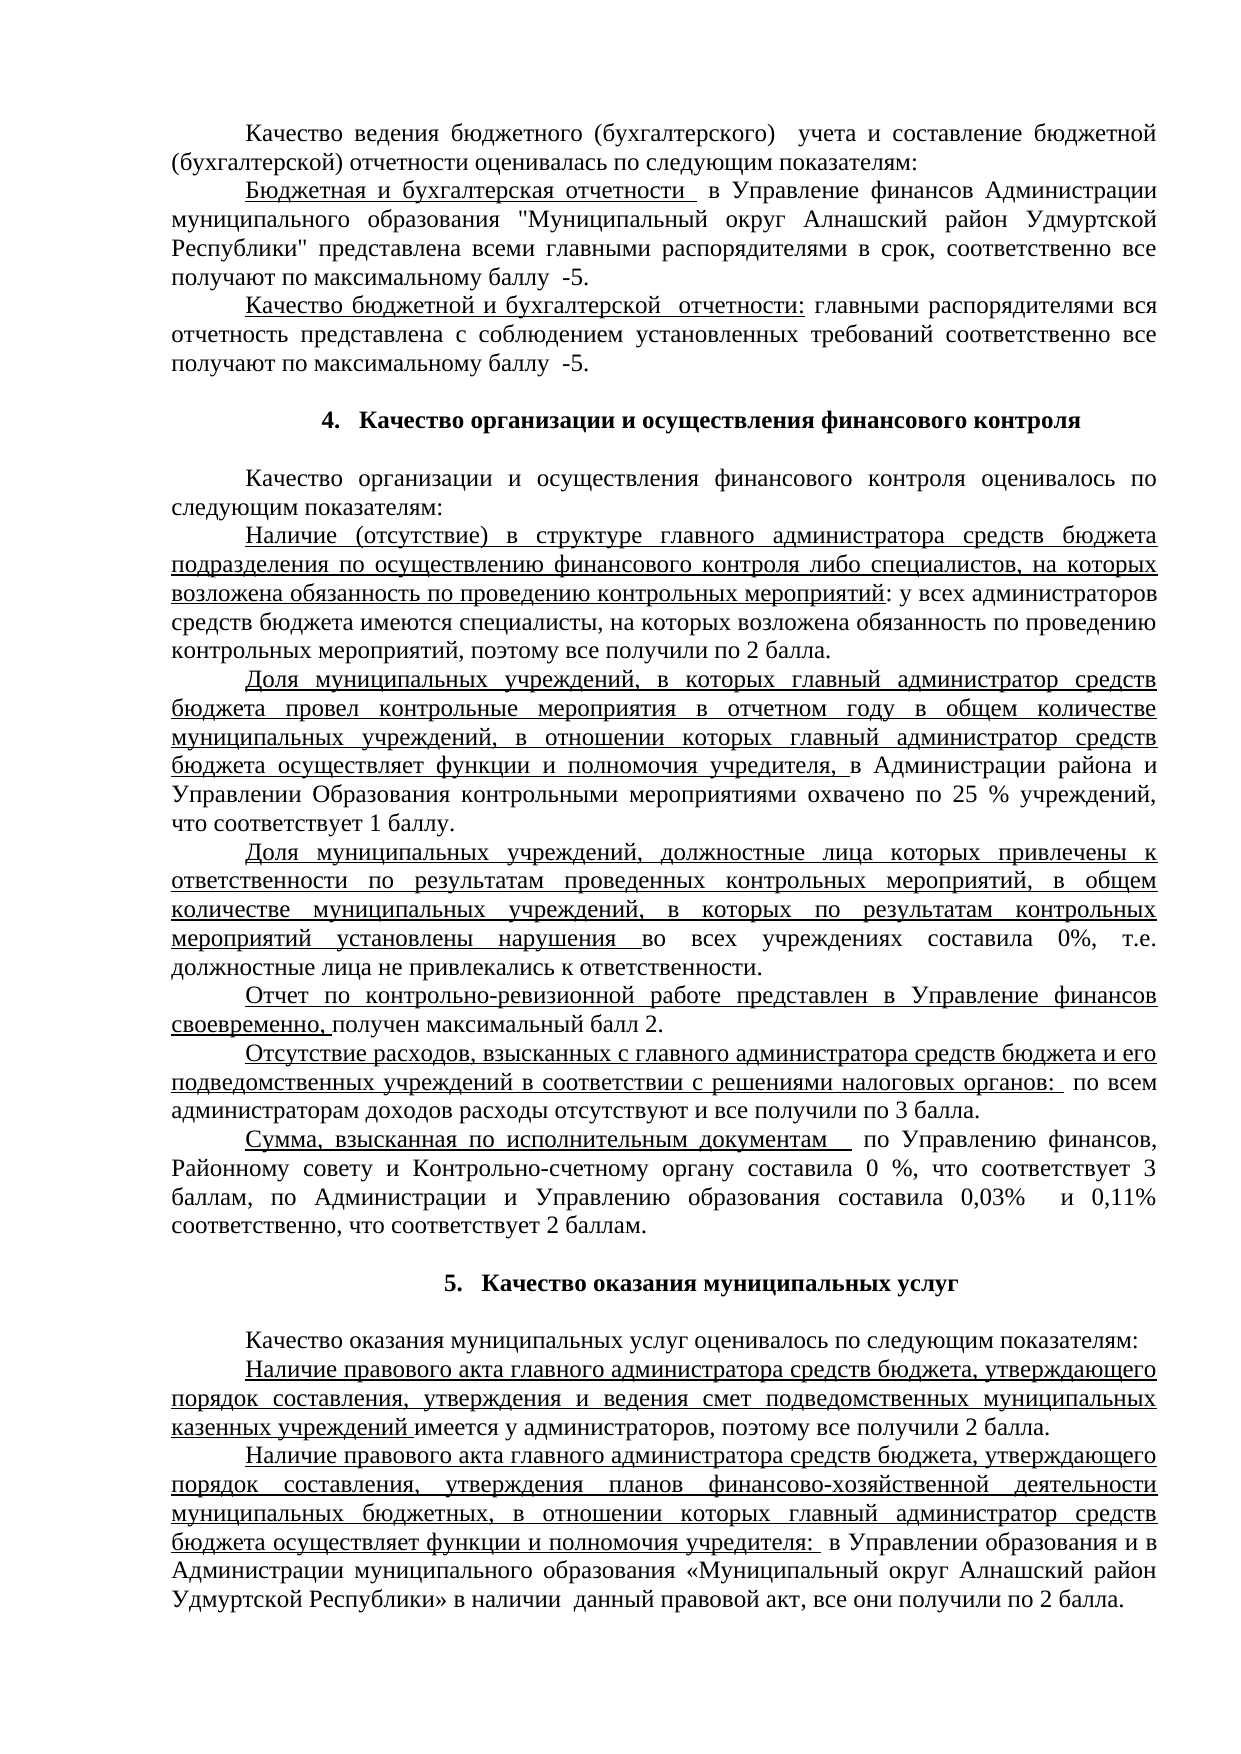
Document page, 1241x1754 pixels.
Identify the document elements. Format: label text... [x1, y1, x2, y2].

text Наличие правового акта главного администратора средств бюджета, утверждающего порядок составления, утверждения планов финансово-хозяйственной деятельности муниципальных бюджетных, в отношении которых главный администратор средств бюджета осуществляет функции и полномочия учредителя: в Управлении образования и в Администрации муниципального образования «Муниципальный округ Алнашский район Удмуртской Республики» в наличии данный правовой акт, все они получили по 2 балла. [171, 1441, 1157, 1494]
text Качество оказания муниципальных услуг оценивалось по следующим показателям: [171, 1326, 1157, 1354]
text Отсутствие расходов, взысканных с главного администратора средств бюджета и его подведомственных учреждений в соответствии с решениями налоговых органов: по всем администраторам доходов расходы отсутствуют и все получили по 3 балла. [171, 1038, 1157, 1124]
list Качество организации и осуществления финансового контроля [245, 406, 1157, 434]
text Доля муниципальных учреждений, в которых главный администратор средств бюджета провел контрольные мероприятия в отчетном году в общем количестве муниципальных учреждений, в отношении которых главный администратор средств бюджета осуществляет функции и полномочия учредителя, в Администрации района и Управлении Образования контрольными мероприятиями охвачено по 25 % учреждений, что соответствует 1 баллу. [171, 664, 1157, 718]
text Сумма, взысканная по исполнительным документам по Управлению финансов, Районному совету и Контрольно-счетному органу составила 0 %, что соответствует 3 баллам, по Администрации и Управлению образования составила 0,03% и 0,11% соответственно, что соответствует 2 баллам. [171, 1124, 1157, 1239]
text Наличие (отсутствие) в структуре главного администратора средств бюджета подразделения по осуществлению финансового контроля либо специалистов, на которых возложена обязанность по проведению контрольных мероприятий: у всех администраторов средств бюджета имеются специалисты, на которых возложена обязанность по проведению контрольных мероприятий, поэтому все получили по 2 балла. [171, 576, 1157, 664]
text Доля муниципальных учреждений, должностные лица которых привлечены к ответственности по результатам проведенных контрольных мероприятий, в общем количестве муниципальных учреждений, в которых по результатам контрольных мероприятий установлены нарушения во всех учреждениях составила 0%, т.е. должностные лица не привлекались к ответственности. [171, 921, 1157, 981]
text Бюджетная и бухгалтерская отчетности в Управление финансов Администрации муниципального образования "Муниципальный округ Алнашский район Удмуртской Республики" представлена всеми главными распорядителями в срок, соответственно все получают по максимальному баллу -5. [171, 176, 1157, 291]
list Качество оказания муниципальных услуг [245, 1268, 1157, 1297]
text Наличие правового акта главного администратора средств бюджета, утверждающего порядок составления, утверждения планов финансово-хозяйственной деятельности муниципальных бюджетных, в отношении которых главный администратор средств бюджета осуществляет функции и полномочия учредителя: в Управлении образования и в Администрации муниципального образования «Муниципальный округ Алнашский район Удмуртской Республики» в наличии данный правовой акт, все они получили по 2 балла. [171, 1524, 1157, 1613]
text Наличие (отсутствие) в структуре главного администратора средств бюджета подразделения по осуществлению финансового контроля либо специалистов, на которых возложена обязанность по проведению контрольных мероприятий: у всех администраторов средств бюджета имеются специалисты, на которых возложена обязанность по проведению контрольных мероприятий, поэтому все получили по 2 балла. [171, 521, 1157, 574]
text Качество организации и осуществления финансового контроля оценивалось по следующим показателям: [171, 463, 1157, 521]
text Доля муниципальных учреждений, в которых главный администратор средств бюджета провел контрольные мероприятия в отчетном году в общем количестве муниципальных учреждений, в отношении которых главный администратор средств бюджета осуществляет функции и полномочия учредителя, в Администрации района и Управлении Образования контрольными мероприятиями охвачено по 25 % учреждений, что соответствует 1 баллу. [171, 719, 1157, 747]
text Отчет по контрольно-ревизионной работе представлен в Управление финансов своевременно, получен максимальный балл 2. [171, 981, 1157, 1038]
text Доля муниципальных учреждений, в которых главный администратор средств бюджета провел контрольные мероприятия в отчетном году в общем количестве муниципальных учреждений, в отношении которых главный администратор средств бюджета осуществляет функции и полномочия учредителя, в Администрации района и Управлении Образования контрольными мероприятиями охвачено по 25 % учреждений, что соответствует 1 баллу. [171, 748, 1157, 837]
text Наличие правового акта главного администратора средств бюджета, утверждающего порядок составления, утверждения и ведения смет подведомственных муниципальных казенных учреждений имеется у администраторов, поэтому все получили 2 балла. [171, 1409, 1157, 1441]
text Наличие правового акта главного администратора средств бюджета, утверждающего порядок составления, утверждения и ведения смет подведомственных муниципальных казенных учреждений имеется у администраторов, поэтому все получили 2 балла. [171, 1354, 1157, 1408]
text Доля муниципальных учреждений, должностные лица которых привлечены к ответственности по результатам проведенных контрольных мероприятий, в общем количестве муниципальных учреждений, в которых по результатам контрольных мероприятий установлены нарушения во всех учреждениях составила 0%, т.е. должностные лица не привлекались к ответственности. [171, 892, 1157, 919]
text Качество ведения бюджетного (бухгалтерского) учета и составление бюджетной (бухгалтерской) отчетности оценивалась по следующим показателям: [171, 118, 1157, 176]
text Доля муниципальных учреждений, должностные лица которых привлечены к ответственности по результатам проведенных контрольных мероприятий, в общем количестве муниципальных учреждений, в которых по результатам контрольных мероприятий установлены нарушения во всех учреждениях составила 0%, т.е. должностные лица не привлекались к ответственности. [171, 837, 1157, 891]
text Качество бюджетной и бухгалтерской отчетности: главными распорядителями вся отчетность представлена с соблюдением установленных требований соответственно все получают по максимальному баллу -5. [171, 291, 1157, 377]
